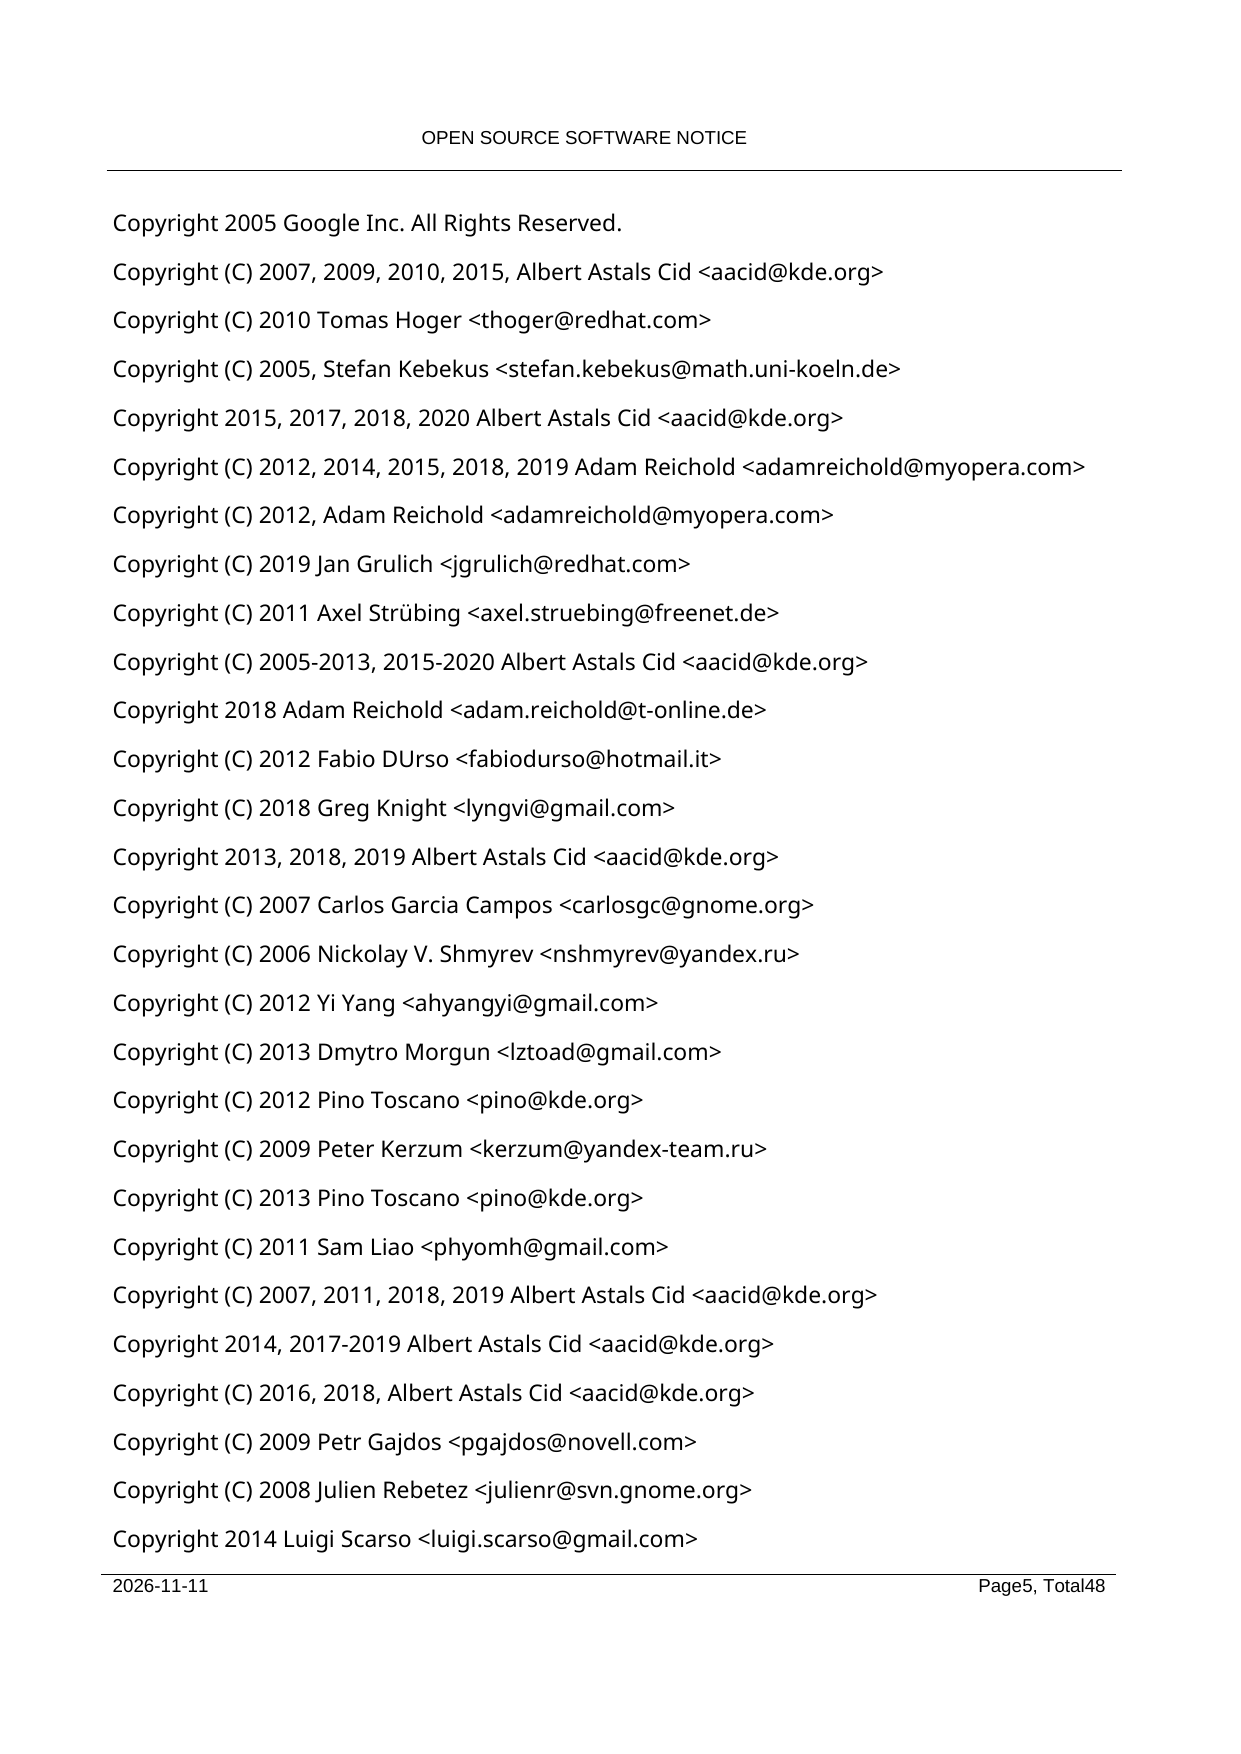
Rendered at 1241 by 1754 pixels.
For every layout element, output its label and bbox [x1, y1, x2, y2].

text [112, 206, 1128, 1555]
